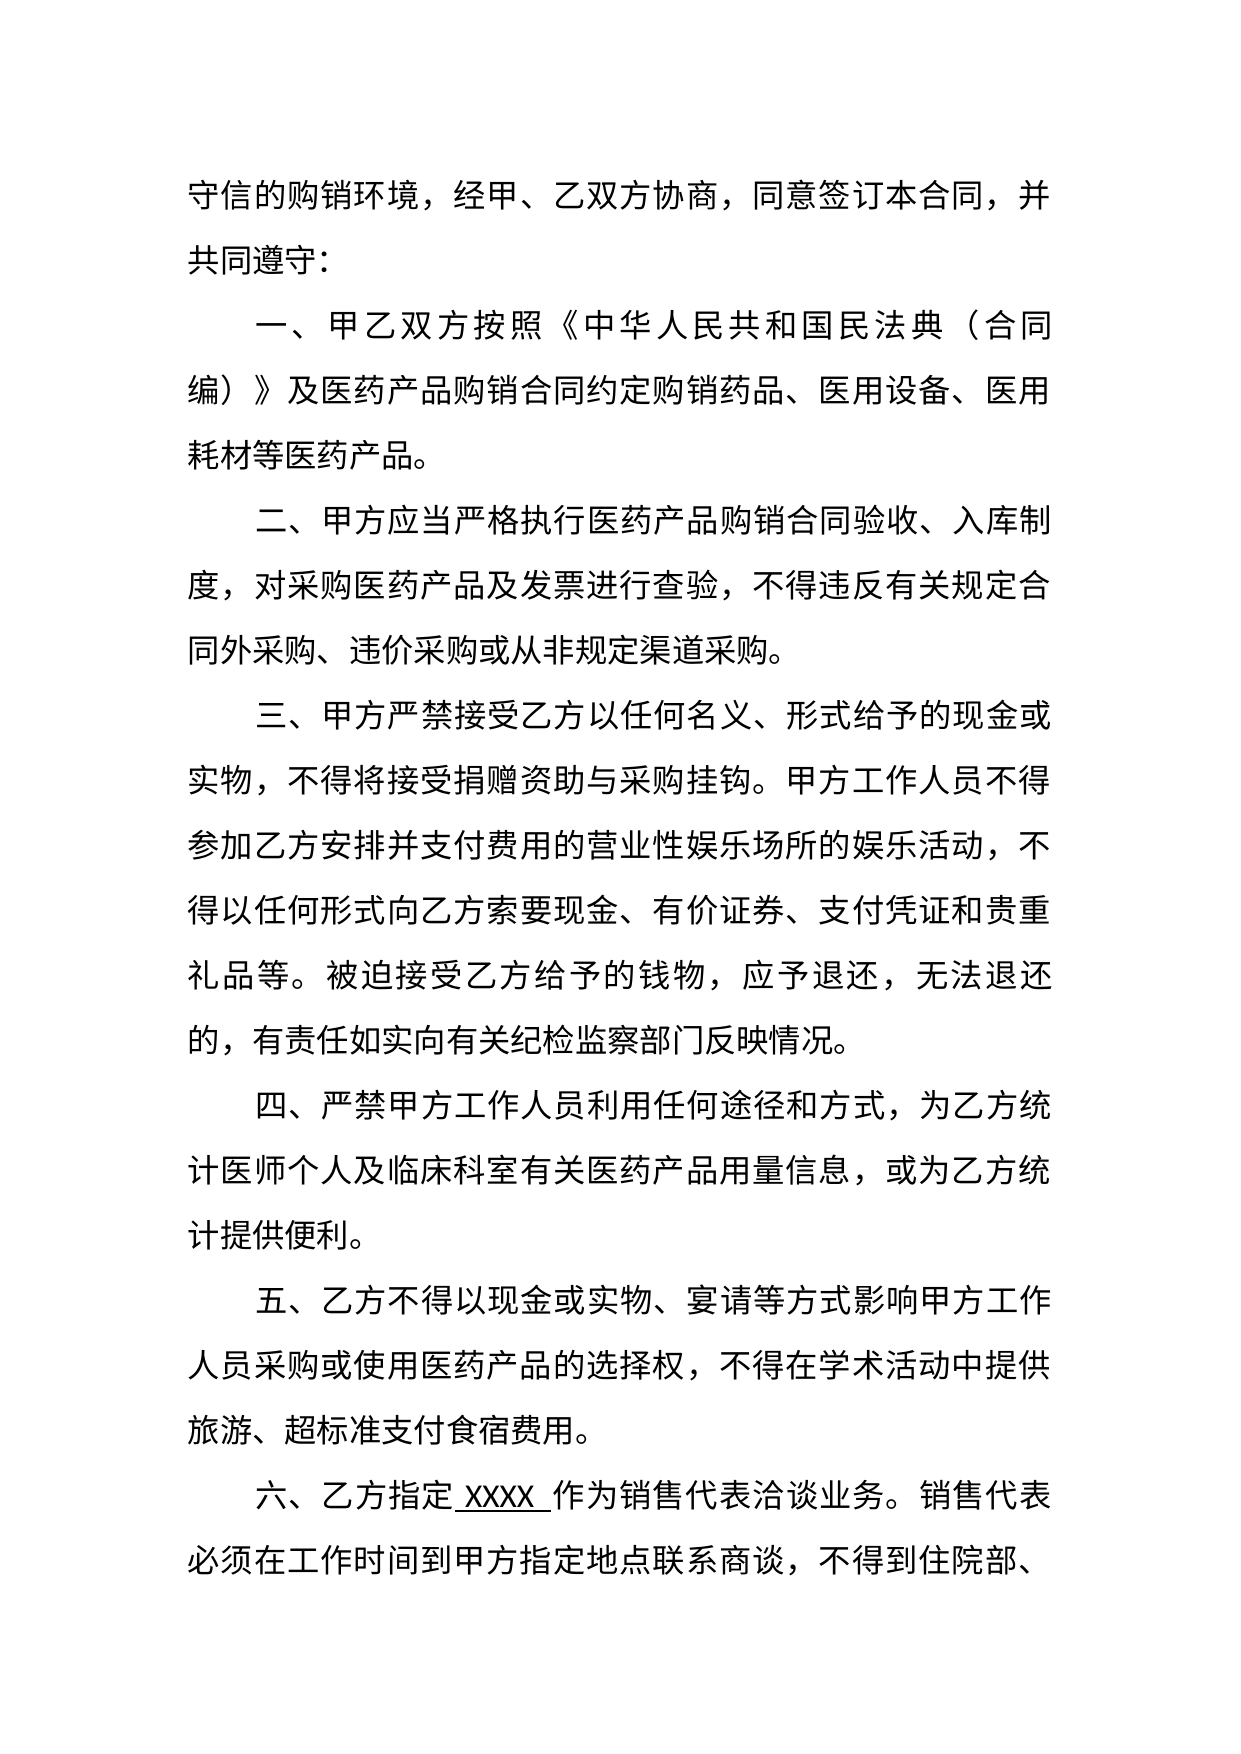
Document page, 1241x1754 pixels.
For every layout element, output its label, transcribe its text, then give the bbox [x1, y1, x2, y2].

text 五、乙方不得以现金或实物、宴请等方式影响甲方工作人员采购或使用医药产品的选择权，不得在学术活动中提供旅游、超标准支付食宿费用。 [187, 1267, 1053, 1462]
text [187, 1462, 1053, 1592]
text 四、严禁甲方工作人员利用任何途径和方式，为乙方统计医师个人及临床科室有关医药产品用量信息，或为乙方统计提供便利。 [187, 1072, 1053, 1267]
text 二、甲方应当严格执行医药产品购销合同验收、入库制度，对采购医药产品及发票进行查验，不得违反有关规定合同外采购、违价采购或从非规定渠道采购。 [187, 487, 1053, 682]
text 三、甲方严禁接受乙方以任何名义、形式给予的现金或实物，不得将接受捐赠资助与采购挂钩。甲方工作人员不得参加乙方安排并支付费用的营业性娱乐场所的娱乐活动，不得以任何形式向乙方索要现金、有价证券、支付凭证和贵重礼品等。被迫接受乙方给予的钱物，应予退还，无法退还的，有责任如实向有关纪检监察部门反映情况。 [187, 682, 1053, 1072]
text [187, 162, 1053, 292]
text 一、甲乙双方按照《中华人民共和国民法典（合同编）》及医药产品购销合同约定购销药品、医用设备、医用耗材等医药产品。 [187, 292, 1053, 487]
